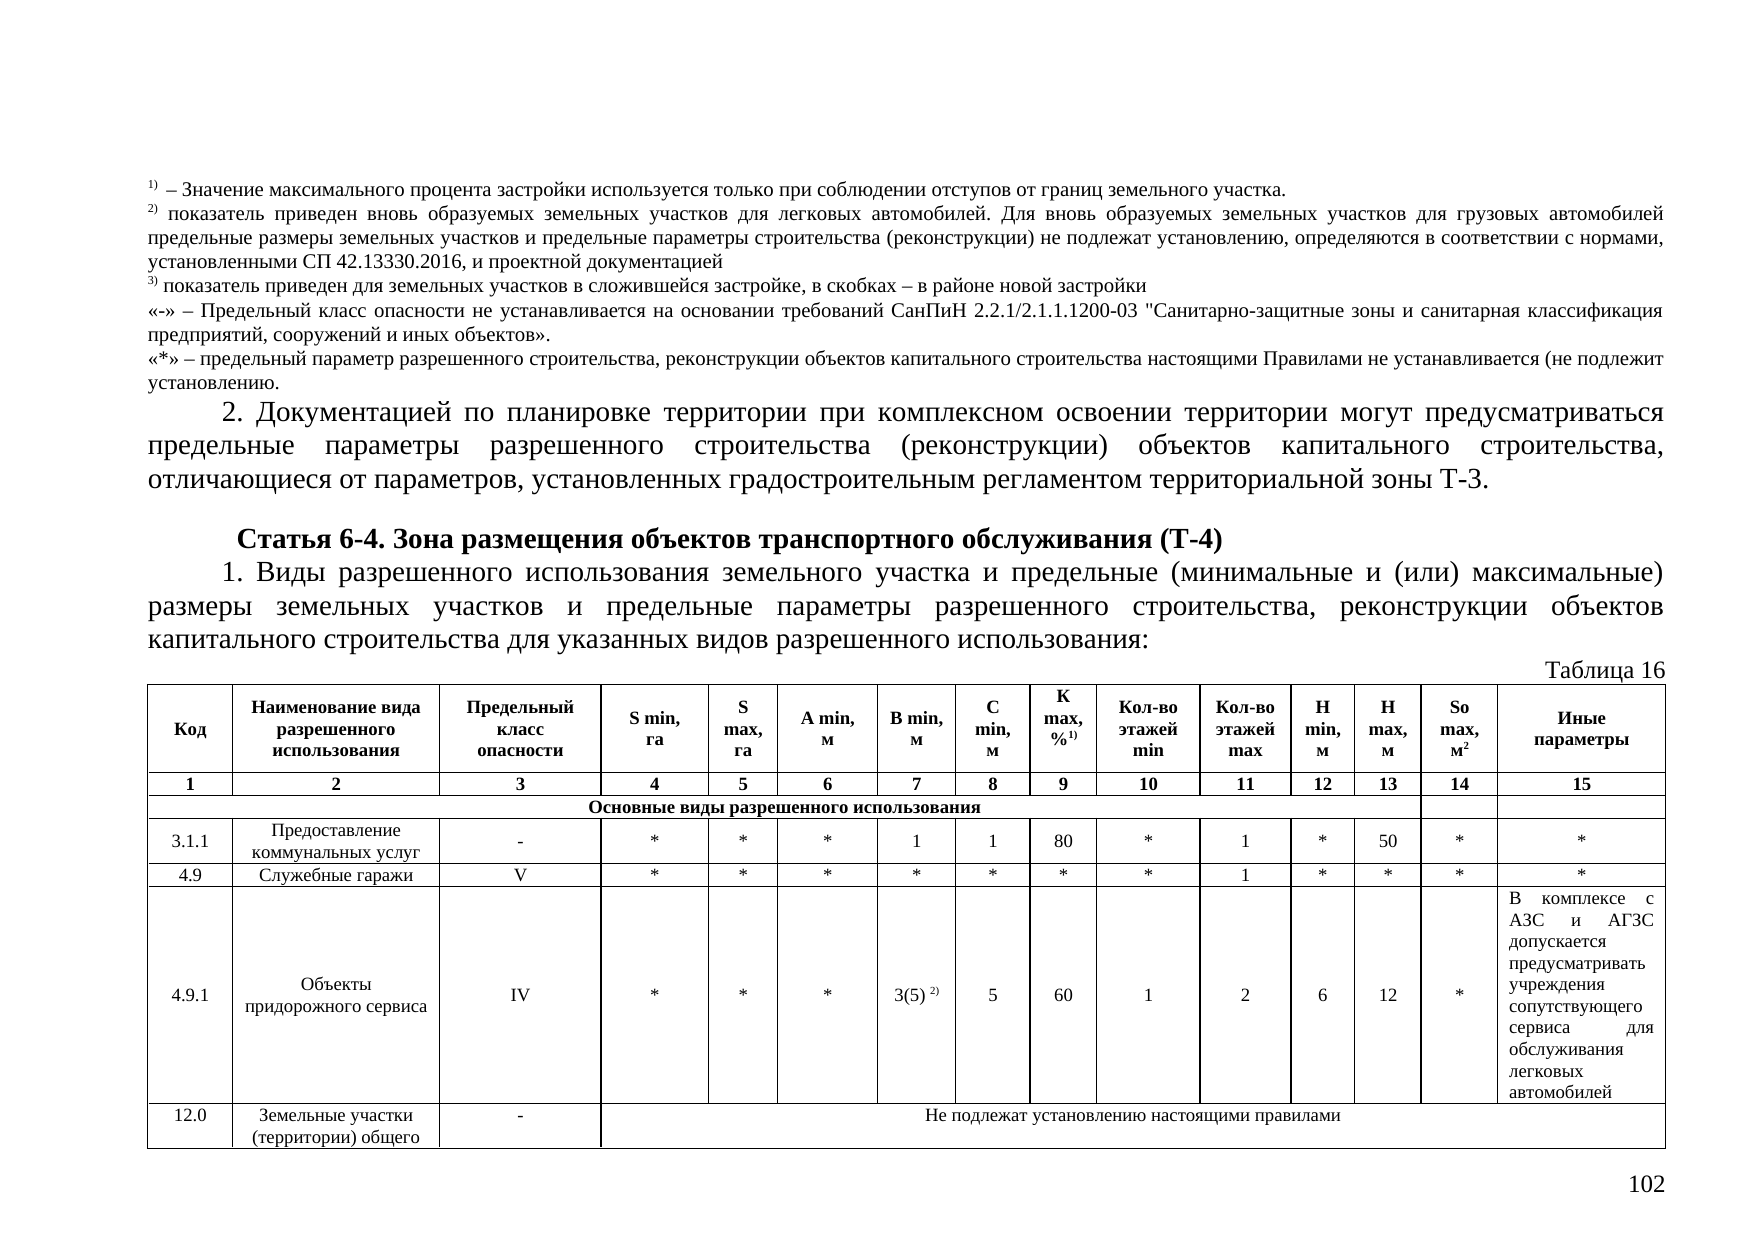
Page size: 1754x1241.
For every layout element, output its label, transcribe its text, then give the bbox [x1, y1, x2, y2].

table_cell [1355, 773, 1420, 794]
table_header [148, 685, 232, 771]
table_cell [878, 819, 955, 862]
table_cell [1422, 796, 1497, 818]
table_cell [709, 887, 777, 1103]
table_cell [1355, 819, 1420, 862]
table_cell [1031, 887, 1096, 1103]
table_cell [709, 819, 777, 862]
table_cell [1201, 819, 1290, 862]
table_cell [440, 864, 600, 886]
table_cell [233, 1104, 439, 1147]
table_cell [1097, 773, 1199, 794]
text 1) – Значение максимального процента застройки используется только при соблюдении отступов от границ земельного участка. [148, 177, 1665, 201]
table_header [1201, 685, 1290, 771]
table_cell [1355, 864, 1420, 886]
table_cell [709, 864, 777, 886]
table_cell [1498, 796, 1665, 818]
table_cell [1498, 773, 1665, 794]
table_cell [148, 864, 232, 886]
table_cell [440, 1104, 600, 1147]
text 2) показатель приведен вновь образуемых земельных участков для легковых автомобилей. Для вновь образуемых земельных участков для грузовых автомобилей предельные размеры земельных участков и предельные параметры строительства (реконструкции) не подлежат установлению, определяются в соответствии с нормами, установленными СП 42.13330.2016, и проектной документацией [148, 201, 1665, 273]
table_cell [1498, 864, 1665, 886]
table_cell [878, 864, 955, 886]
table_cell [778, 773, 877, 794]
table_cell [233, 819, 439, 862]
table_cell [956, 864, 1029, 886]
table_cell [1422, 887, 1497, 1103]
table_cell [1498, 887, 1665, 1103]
subtitle Статья 6-4. Зона размещения объектов транспортного обслуживания (Т-4) [148, 521, 1665, 554]
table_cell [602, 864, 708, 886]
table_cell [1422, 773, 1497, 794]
text «-» – Предельный класс опасности не устанавливается на основании требований СанПиН 2.2.1/2.1.1.1200-03 "Санитарно-защитные зоны и санитарная классификация предприятий, сооружений и иных объектов». [148, 297, 1665, 346]
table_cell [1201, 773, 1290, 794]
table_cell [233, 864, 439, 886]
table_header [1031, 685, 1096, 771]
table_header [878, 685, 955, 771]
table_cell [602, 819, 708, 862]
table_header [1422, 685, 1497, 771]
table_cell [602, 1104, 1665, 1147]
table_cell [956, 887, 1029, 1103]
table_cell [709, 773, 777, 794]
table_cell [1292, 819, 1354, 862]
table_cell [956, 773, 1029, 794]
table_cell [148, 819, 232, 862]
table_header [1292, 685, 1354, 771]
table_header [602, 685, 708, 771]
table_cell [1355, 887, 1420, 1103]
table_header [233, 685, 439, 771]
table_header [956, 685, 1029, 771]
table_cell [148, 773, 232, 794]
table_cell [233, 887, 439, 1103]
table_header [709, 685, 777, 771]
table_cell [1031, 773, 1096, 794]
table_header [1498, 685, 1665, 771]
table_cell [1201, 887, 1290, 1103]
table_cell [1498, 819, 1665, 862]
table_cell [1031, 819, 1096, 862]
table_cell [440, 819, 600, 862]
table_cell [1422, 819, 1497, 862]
text 2. Документацией по планировке территории при комплексном освоении территории могут предусматриваться предельные параметры разрешенного строительства (реконструкции) объектов капитального строительства, отличающиеся от параметров, установленных градостроительным регламентом территориальной зоны Т-3. [148, 394, 1665, 494]
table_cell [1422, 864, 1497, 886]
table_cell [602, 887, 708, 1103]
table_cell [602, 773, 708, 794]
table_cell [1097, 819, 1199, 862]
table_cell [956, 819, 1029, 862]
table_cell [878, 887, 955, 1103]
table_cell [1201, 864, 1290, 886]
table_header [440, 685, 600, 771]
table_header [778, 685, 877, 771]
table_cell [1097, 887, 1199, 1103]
text 3) показатель приведен для земельных участков в сложившейся застройке, в скобках – в районе новой застройки [148, 273, 1665, 297]
text «*» – предельный параметр разрешенного строительства, реконструкции объектов капитального строительства настоящими Правилами не устанавливается (не подлежит установлению. [148, 346, 1665, 394]
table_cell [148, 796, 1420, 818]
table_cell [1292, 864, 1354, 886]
text Таблица 16 [148, 655, 1665, 684]
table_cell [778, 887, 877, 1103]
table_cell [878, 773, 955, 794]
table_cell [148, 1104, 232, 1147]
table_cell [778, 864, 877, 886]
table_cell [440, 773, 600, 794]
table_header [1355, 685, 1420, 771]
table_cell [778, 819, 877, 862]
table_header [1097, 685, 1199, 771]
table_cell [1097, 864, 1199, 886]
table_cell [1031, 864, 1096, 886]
text 1. Виды разрешенного использования земельного участка и предельные (минимальные и (или) максимальные) размеры земельных участков и предельные параметры разрешенного строительства, реконструкции объектов капитального строительства для указанных видов разрешенного использования: [148, 554, 1665, 655]
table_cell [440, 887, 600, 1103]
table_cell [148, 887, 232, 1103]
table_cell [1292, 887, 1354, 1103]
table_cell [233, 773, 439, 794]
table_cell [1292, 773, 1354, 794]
